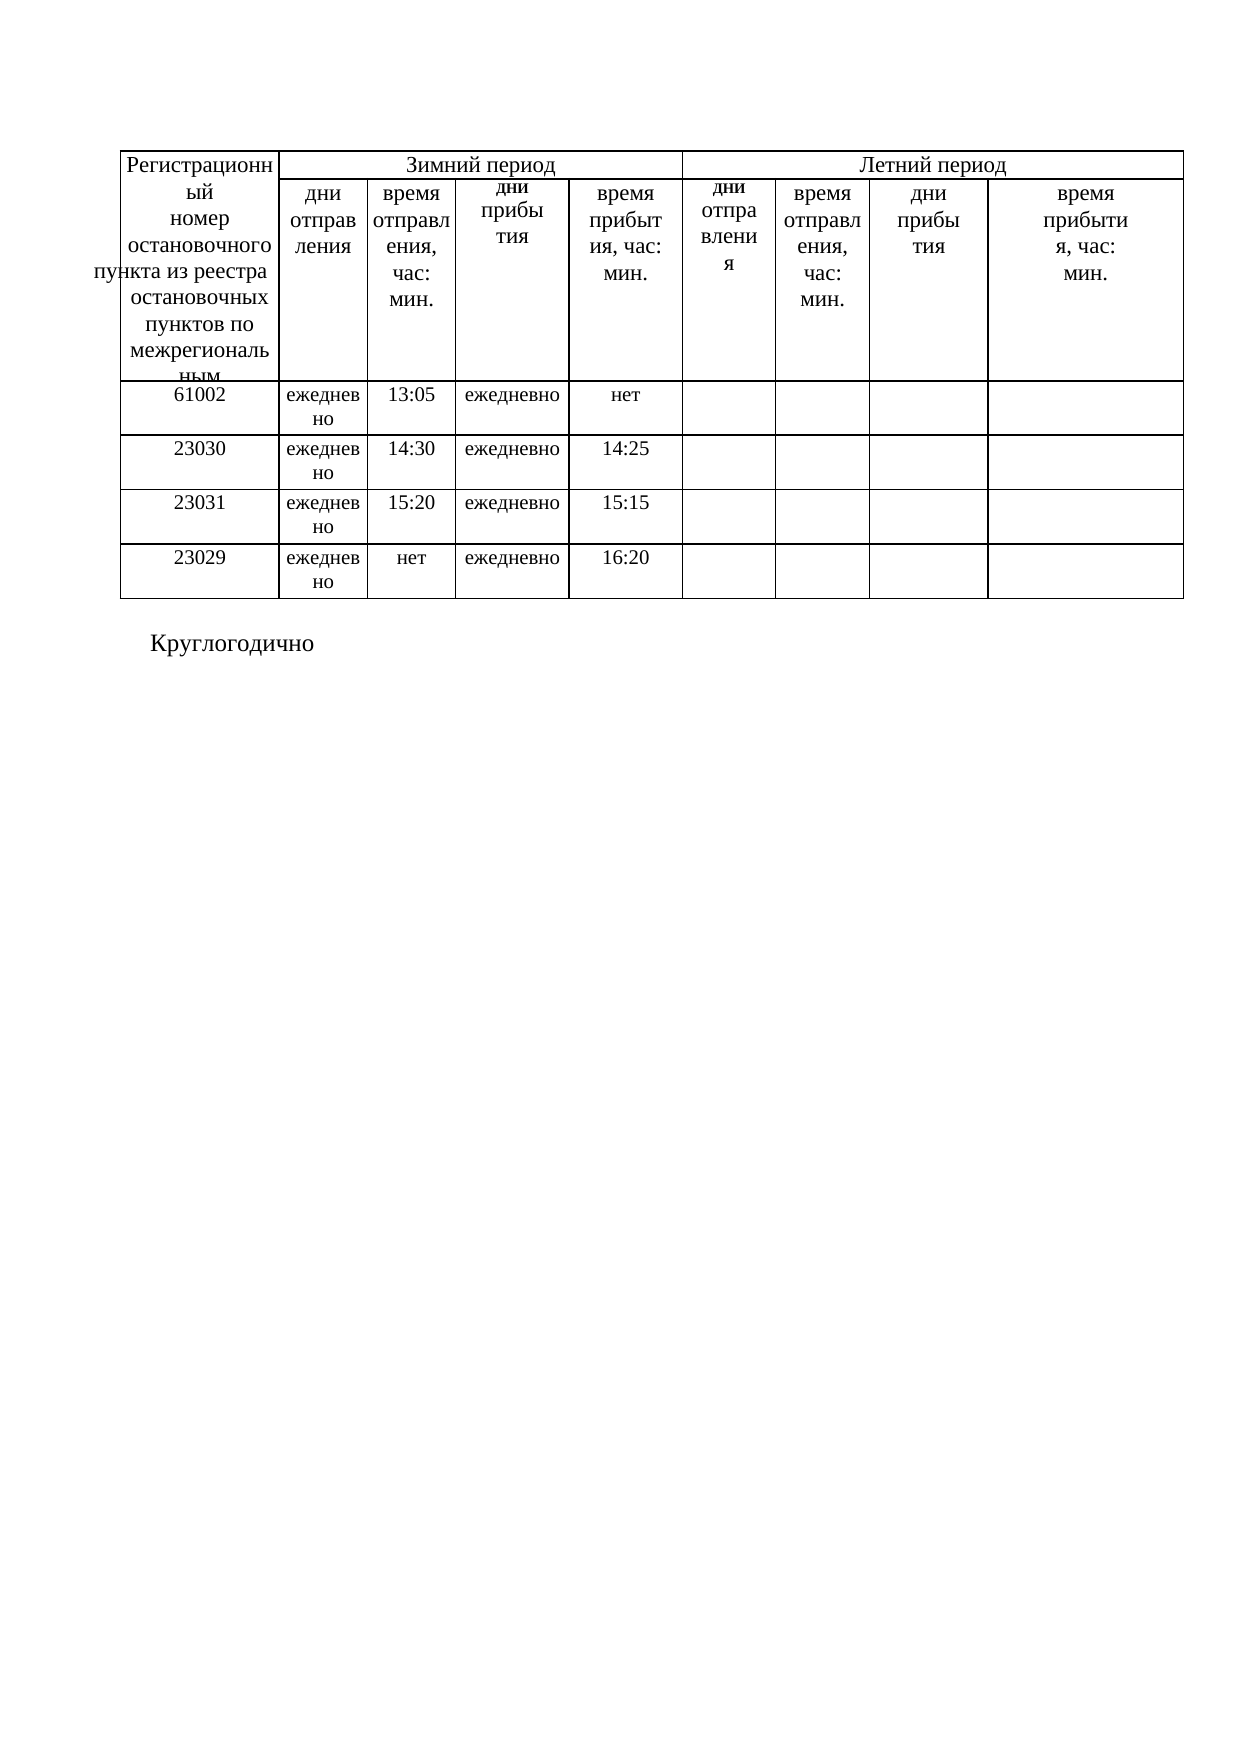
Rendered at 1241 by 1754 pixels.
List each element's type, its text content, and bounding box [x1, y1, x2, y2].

table_cell [776, 382, 869, 434]
table_cell 23029 [121, 545, 278, 597]
table_cell [776, 490, 869, 543]
table_cell [870, 490, 987, 543]
table_cell время отправл ения, час: мин. [776, 180, 869, 380]
table_cell время прибыт ия, час: мин. [570, 180, 682, 380]
table_cell дни прибы тия [870, 180, 987, 380]
table_cell [989, 382, 1183, 434]
table_cell [870, 436, 987, 489]
table_cell ежедневно [280, 436, 367, 489]
table_cell нет [570, 382, 682, 434]
table_cell время отправл ения, час: мин. [368, 180, 455, 380]
table_cell время прибыти я, час: мин. [989, 180, 1183, 380]
table_cell [683, 382, 775, 434]
table_cell ежедневно [456, 436, 568, 489]
table_cell [683, 490, 775, 543]
table_cell 15:20 [368, 490, 455, 543]
table_cell [870, 545, 987, 597]
table_cell [989, 490, 1183, 543]
table_cell [776, 436, 869, 489]
table_header Зимний период [280, 152, 682, 178]
table_cell ежедневно [456, 545, 568, 597]
table_cell нет [368, 545, 455, 597]
table_cell 15:15 [570, 490, 682, 543]
table_cell 14:25 [570, 436, 682, 489]
table_cell ДНИ отпра влени я [683, 180, 775, 380]
table_cell 23030 [121, 436, 278, 489]
table_cell дни отправ ления [280, 180, 367, 380]
table_cell [683, 545, 775, 597]
table_cell ежедневно [456, 490, 568, 543]
table_cell 23031 [121, 490, 278, 543]
table_cell [683, 436, 775, 489]
table_cell 16:20 [570, 545, 682, 597]
text Круглогодично [150, 628, 1090, 657]
table_cell ежедневно [280, 545, 367, 597]
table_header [121, 152, 278, 380]
table_cell ДНИ прибы тия [456, 180, 568, 380]
table_cell 13:05 [368, 382, 455, 434]
table_cell [989, 545, 1183, 597]
table_cell 61002 [121, 382, 278, 434]
table_cell 14:30 [368, 436, 455, 489]
table_cell [776, 545, 869, 597]
table_cell [870, 382, 987, 434]
table_cell ежедневно [280, 382, 367, 434]
table_cell [989, 436, 1183, 489]
table_cell ежедневно [280, 490, 367, 543]
table_cell ежедневно [456, 382, 568, 434]
table_header Летний период [683, 152, 1183, 178]
